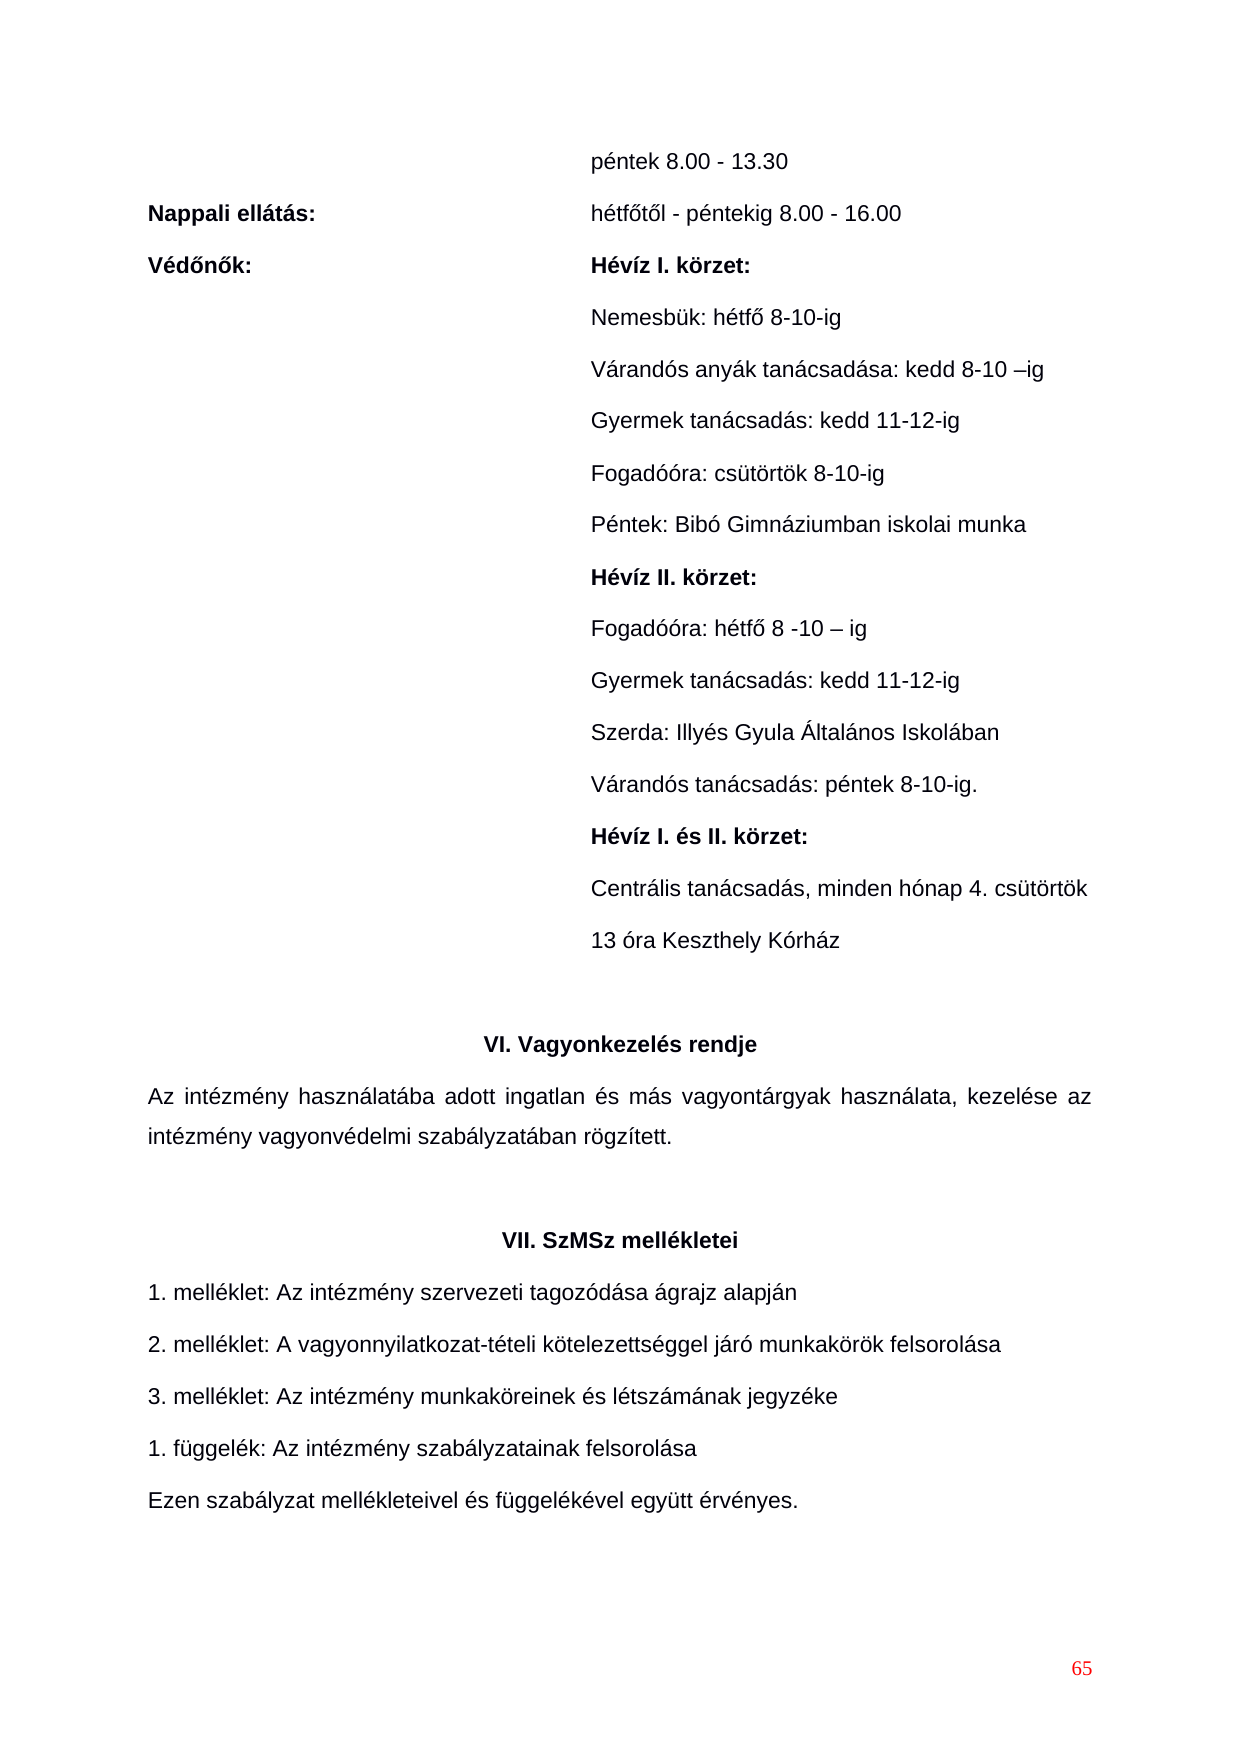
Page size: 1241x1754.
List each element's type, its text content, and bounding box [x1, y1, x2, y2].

text péntek 8.00 - 13.30 [148, 148, 1093, 174]
text 2. melléklet: A vagyonnyilatkozat-tételi kötelezettséggel járó munkakörök felsorolása [148, 1331, 1093, 1357]
text Az intézmény használatába adott ingatlan és más vagyontárgyak használata, kezelése az intézmény vagyonvédelmi szabályzatában rögzített. [148, 1083, 1093, 1149]
text Szerda: Illyés Gyula Általános Iskolában [148, 719, 1093, 746]
text 1. függelék: Az intézmény szabályzatainak felsorolása [148, 1434, 1093, 1461]
text Nappali ellátás: hétfőtől - péntekig 8.00 - 16.00 [148, 199, 1093, 226]
text 13 óra Keszthely Kórház [148, 927, 1093, 954]
text Hévíz I. és II. körzet: [148, 823, 1093, 850]
text 3. melléklet: Az intézmény munkaköreinek és létszámának jegyzéke [148, 1383, 1093, 1409]
text Ezen szabályzat mellékleteivel és függelékével együtt érvényes. [148, 1487, 1093, 1513]
text Védőnők: Hévíz I. körzet: [148, 252, 1093, 278]
text Várandós tanácsadás: péntek 8-10-ig. [148, 771, 1093, 798]
text Fogadóóra: csütörtök 8-10-ig [148, 459, 1093, 486]
text Péntek: Bibó Gimnáziumban iskolai munka [148, 511, 1093, 538]
text Gyermek tanácsadás: kedd 11-12-ig [148, 667, 1093, 694]
text Nemesbük: hétfő 8-10-ig [148, 303, 1093, 330]
text Fogadóóra: hétfő 8 -10 – ig [148, 615, 1093, 642]
text Várandós anyák tanácsadása: kedd 8-10 –ig [148, 356, 1093, 382]
text 1. melléklet: Az intézmény szervezeti tagozódása ágrajz alapján [148, 1279, 1093, 1305]
text VII. SzMSz mellékletei [148, 1227, 1093, 1253]
text VI. Vagyonkezelés rendje [148, 1031, 1093, 1058]
text Hévíz II. körzet: [148, 563, 1093, 590]
text Centrális tanácsadás, minden hónap 4. csütörtök [148, 875, 1093, 902]
text Gyermek tanácsadás: kedd 11-12-ig [148, 407, 1093, 434]
